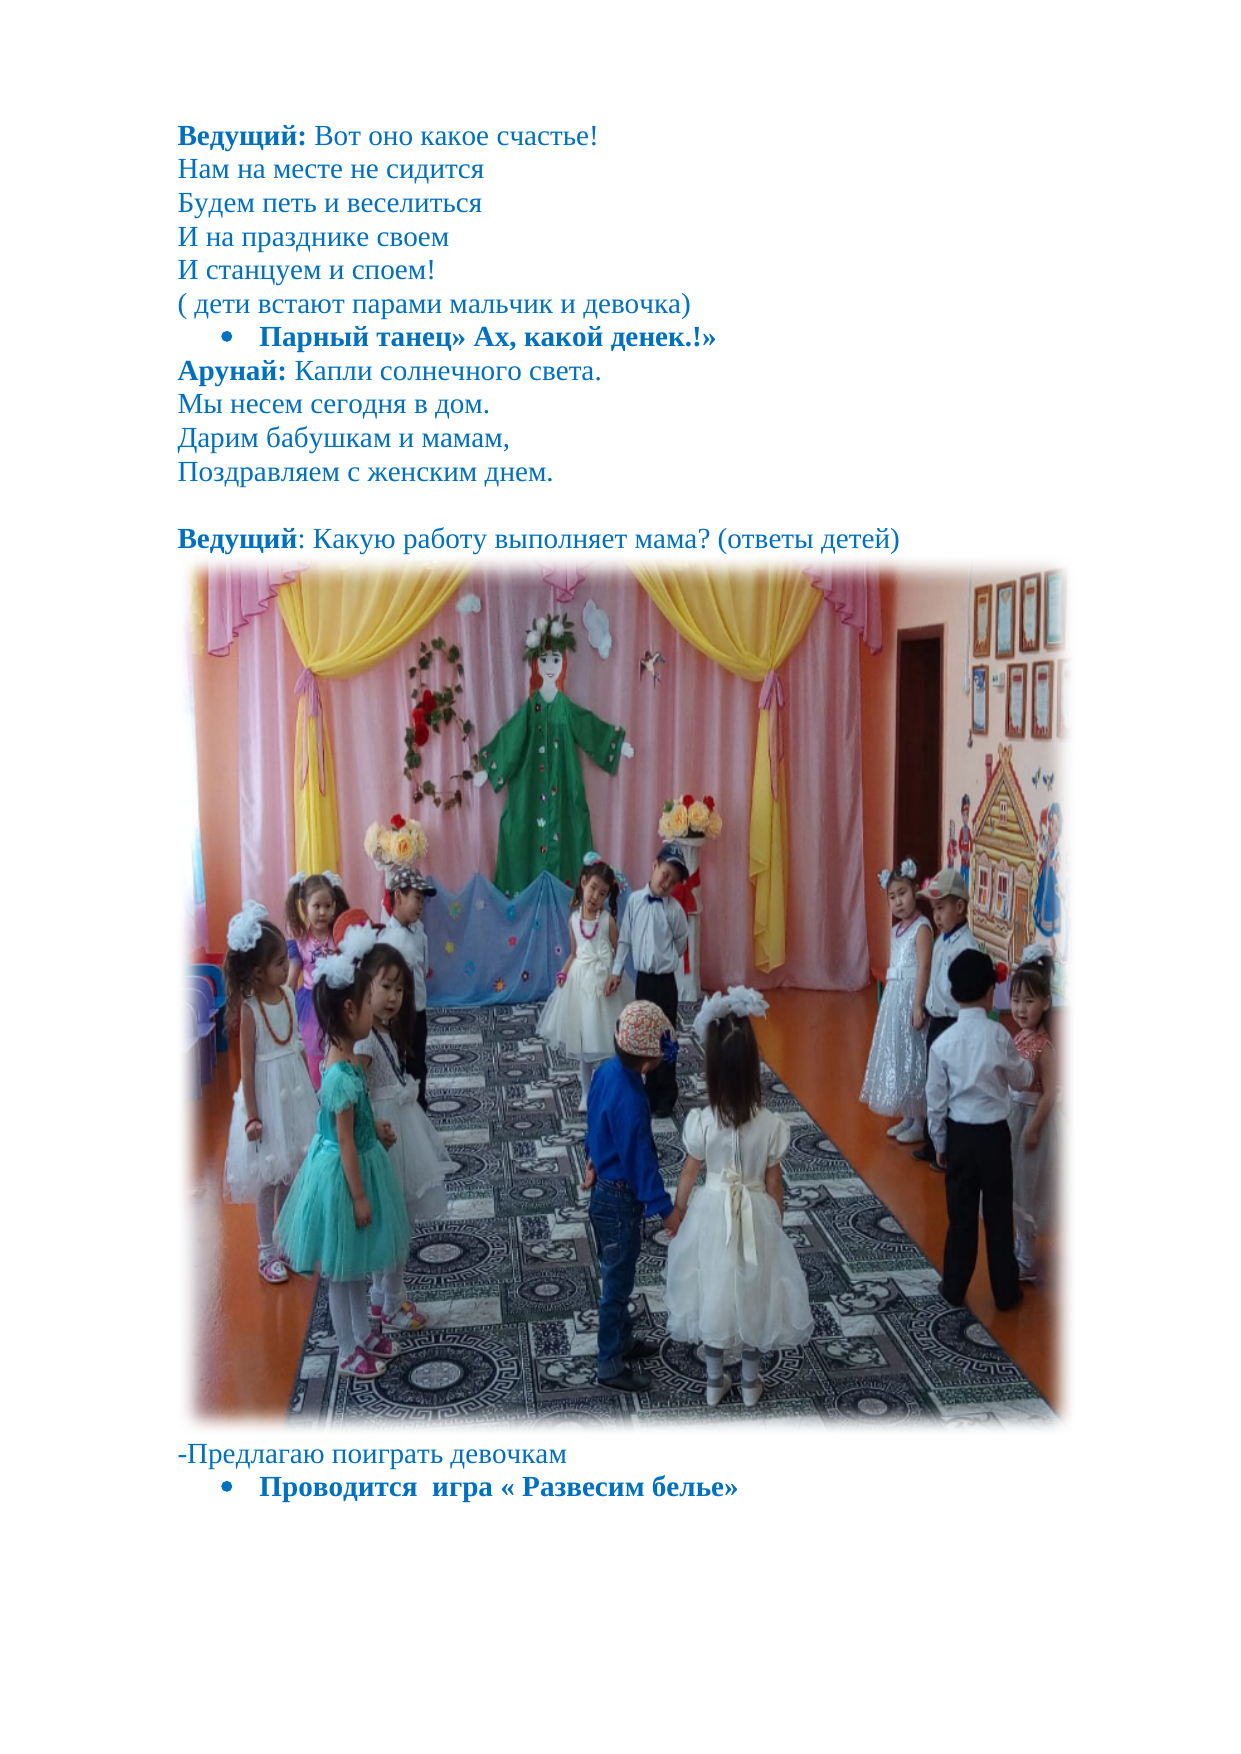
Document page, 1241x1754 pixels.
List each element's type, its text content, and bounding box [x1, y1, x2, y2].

text Нам на месте не сидится [177, 152, 1152, 185]
text Будем петь и веселиться [177, 185, 1152, 219]
text Ведущий: Вот оно какое счастье! [177, 118, 1152, 152]
text Мы несем сегодня в дом. [177, 387, 1152, 420]
text Дарим бабушкам и мамам, [177, 420, 1152, 454]
text -Предлагаю поиграть девочкам [177, 1436, 1152, 1469]
text И на празднике своем [177, 219, 1152, 252]
text И станцуем и споем! [177, 252, 1152, 286]
list Парный танец» Ах, какой денек.!» [222, 319, 1152, 353]
list Проводится игра « Развесим белье» [222, 1469, 1152, 1503]
text Арунай: Капли солнечного света. [177, 353, 1152, 387]
text ( дети встают парами мальчик и девочка) [177, 286, 1152, 319]
text Поздравляем с женским днем. [177, 454, 1152, 487]
picture [204, 581, 1048, 1408]
